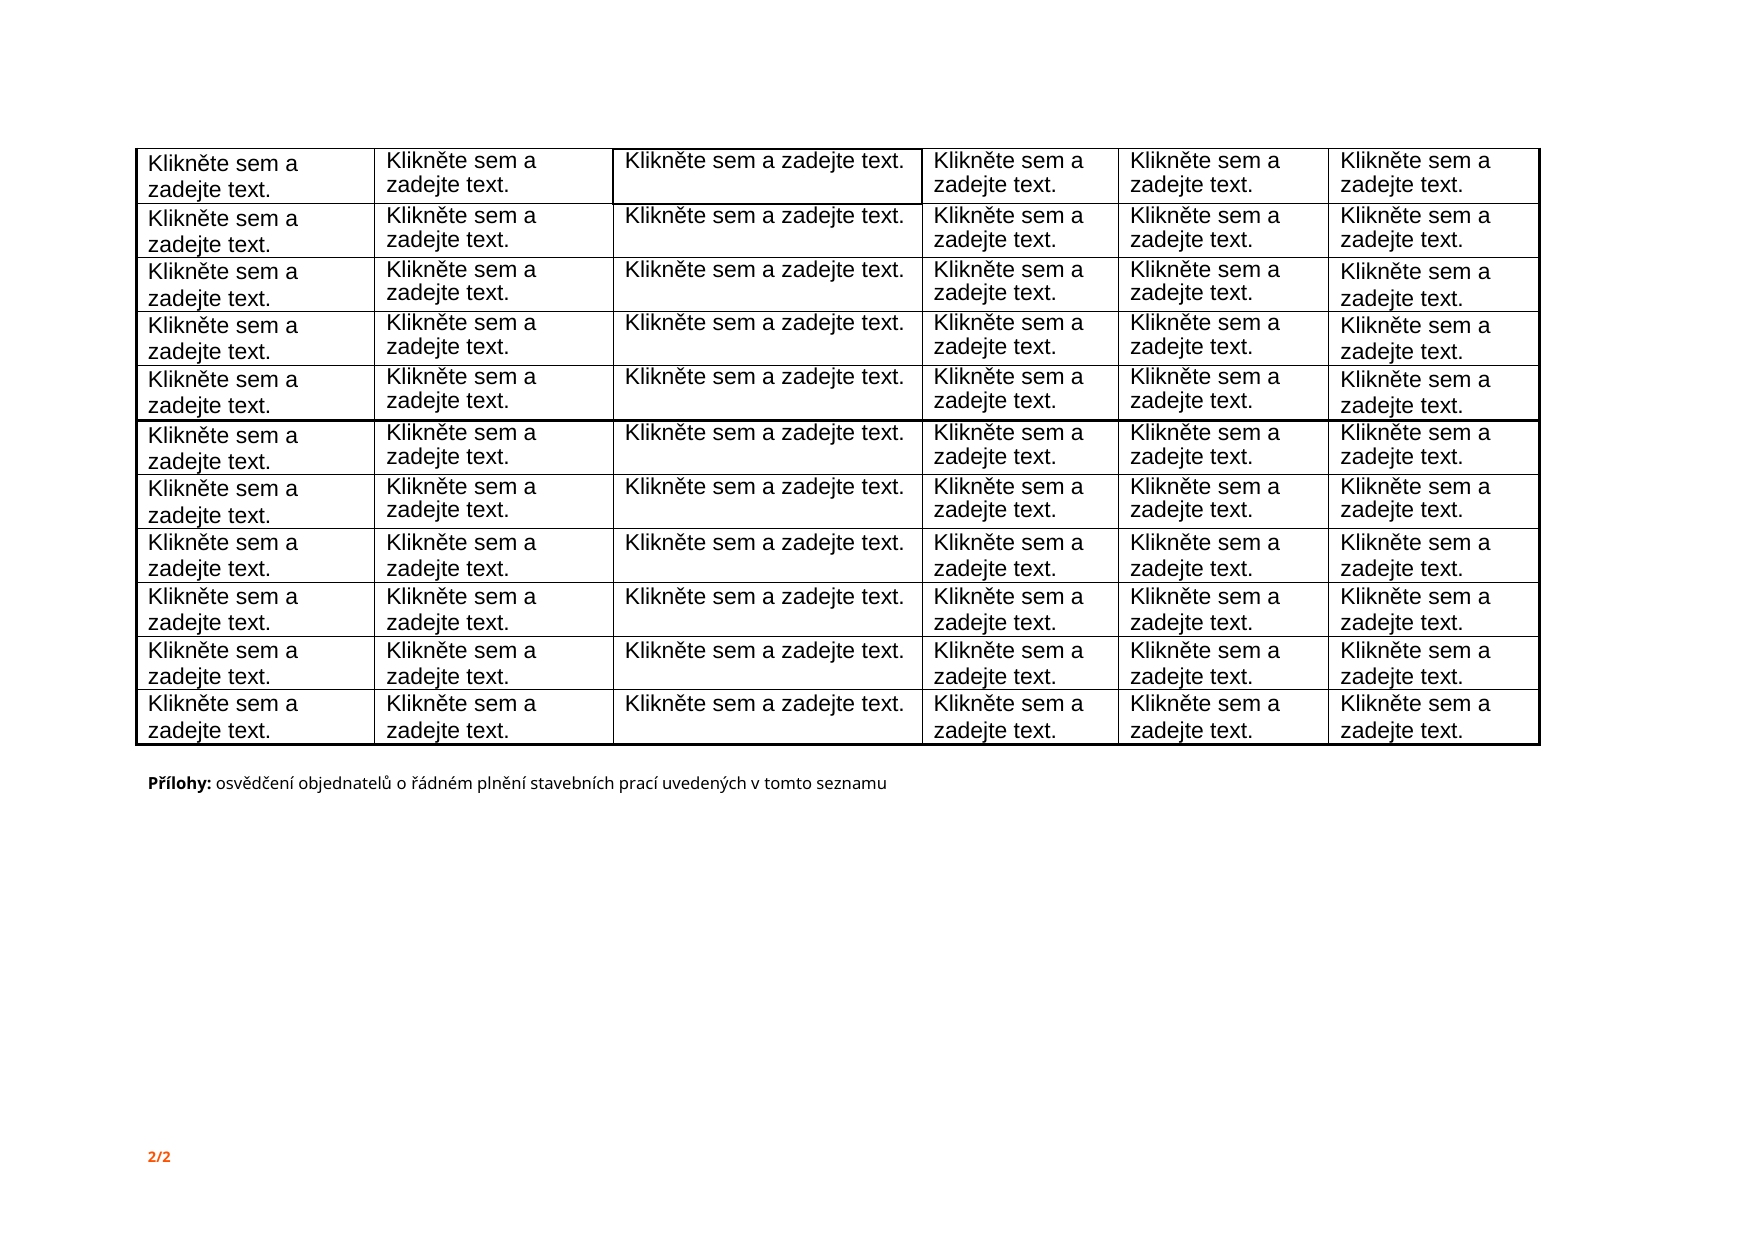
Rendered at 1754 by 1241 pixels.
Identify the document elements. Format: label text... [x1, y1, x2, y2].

text Přílohy: osvědčení objednatelů o řádném plnění stavebních prací uvedených v tomto seznamu [148, 772, 1551, 794]
